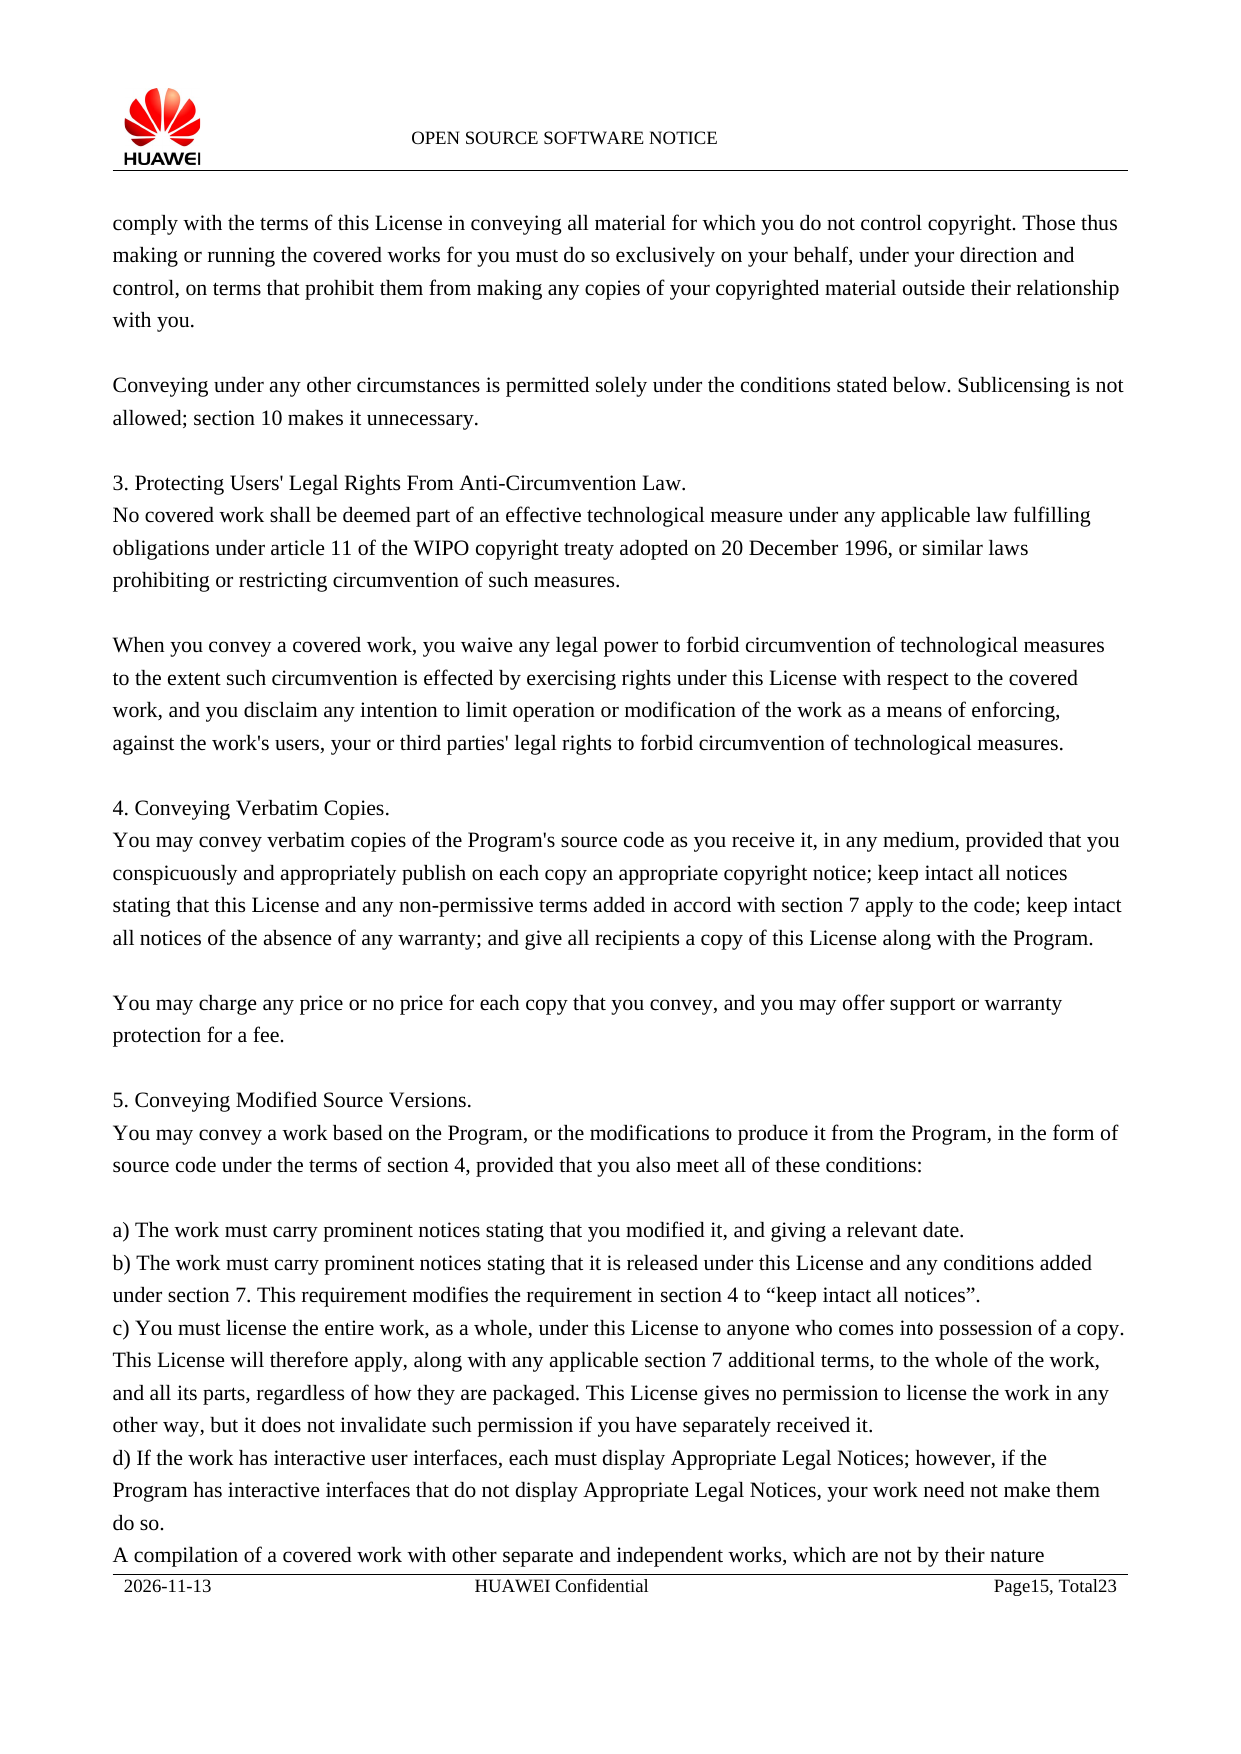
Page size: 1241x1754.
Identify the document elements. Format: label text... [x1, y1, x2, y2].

picture [124, 88, 201, 165]
